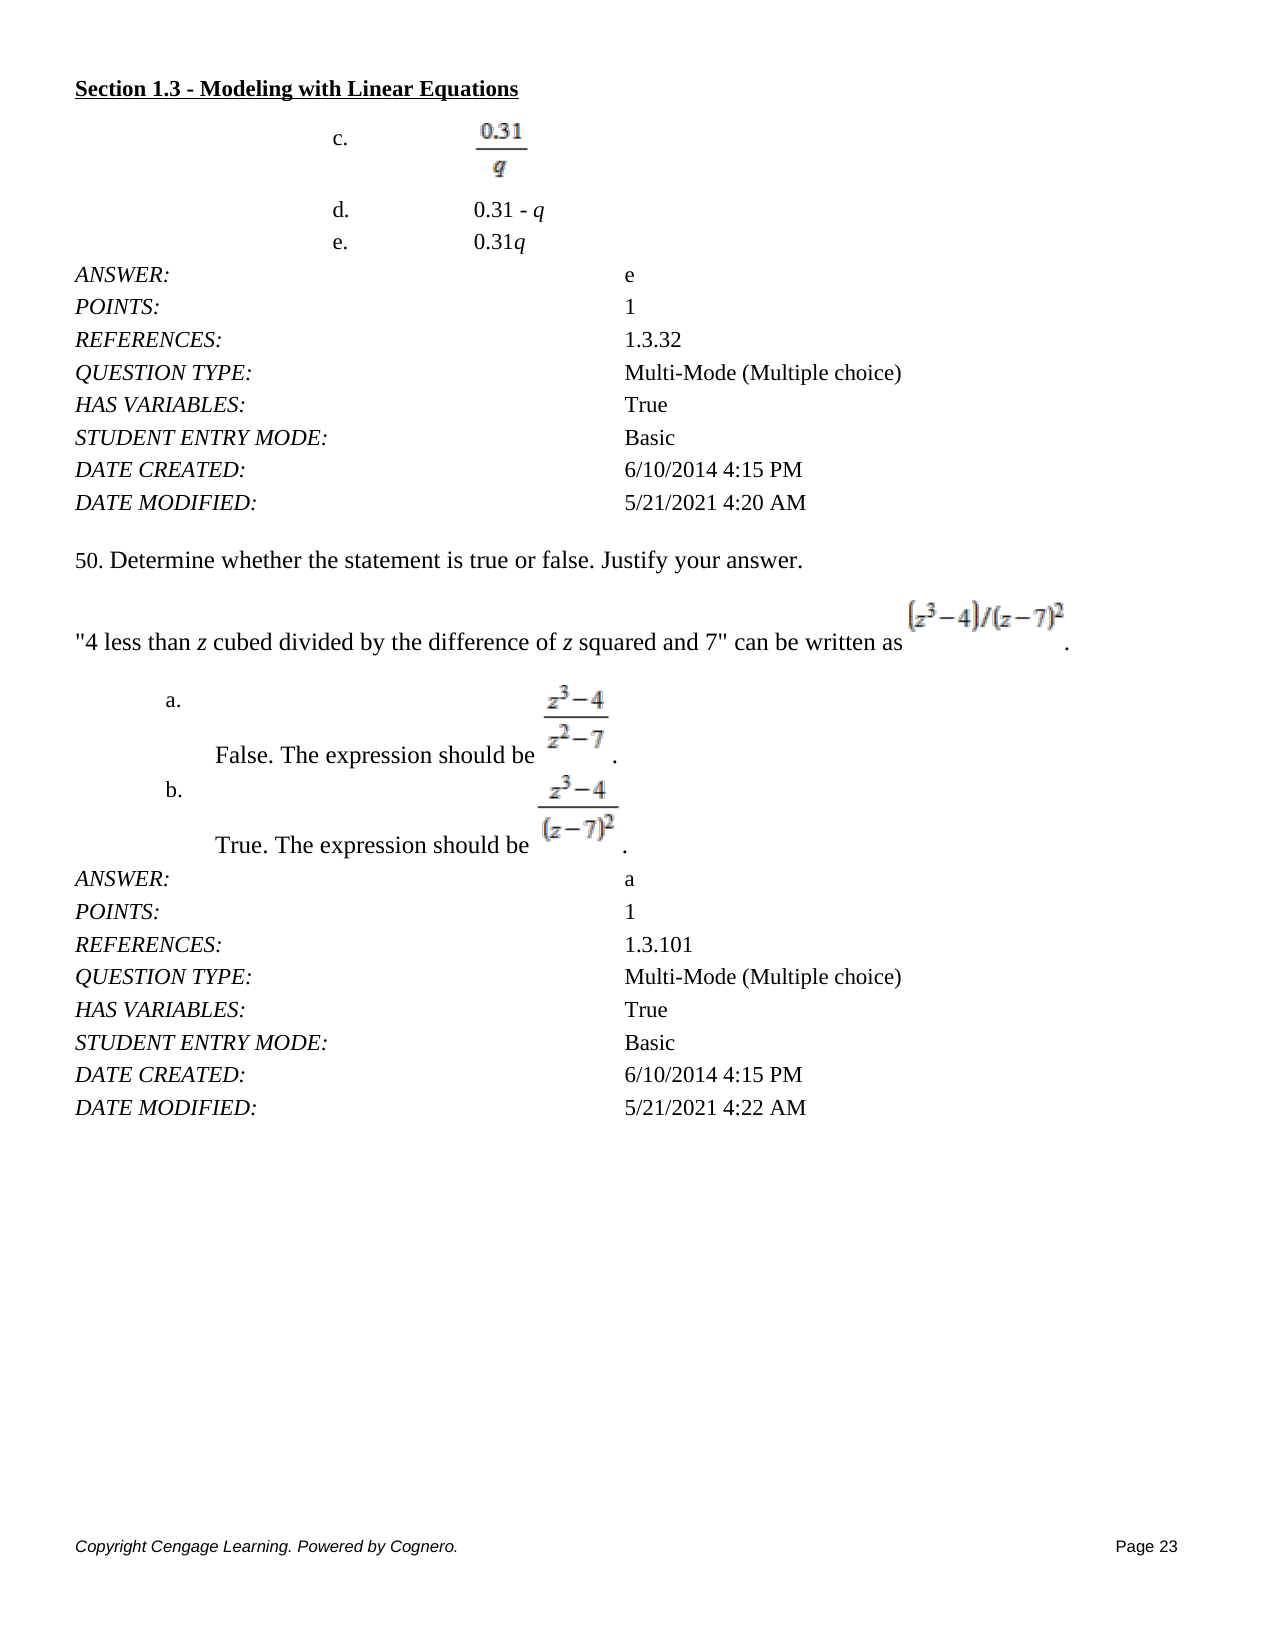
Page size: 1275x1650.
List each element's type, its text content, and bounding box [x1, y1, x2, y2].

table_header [75, 121, 1200, 519]
picture [541, 685, 612, 764]
picture [535, 775, 622, 854]
picture [473, 123, 531, 190]
table_header 50. Determine whether the statement is true or false. Justify your answer. ​ "4 less than z cubed divided by the difference of z squared and 7" can be written as . ​ [75, 546, 1200, 1123]
picture [908, 600, 1064, 651]
